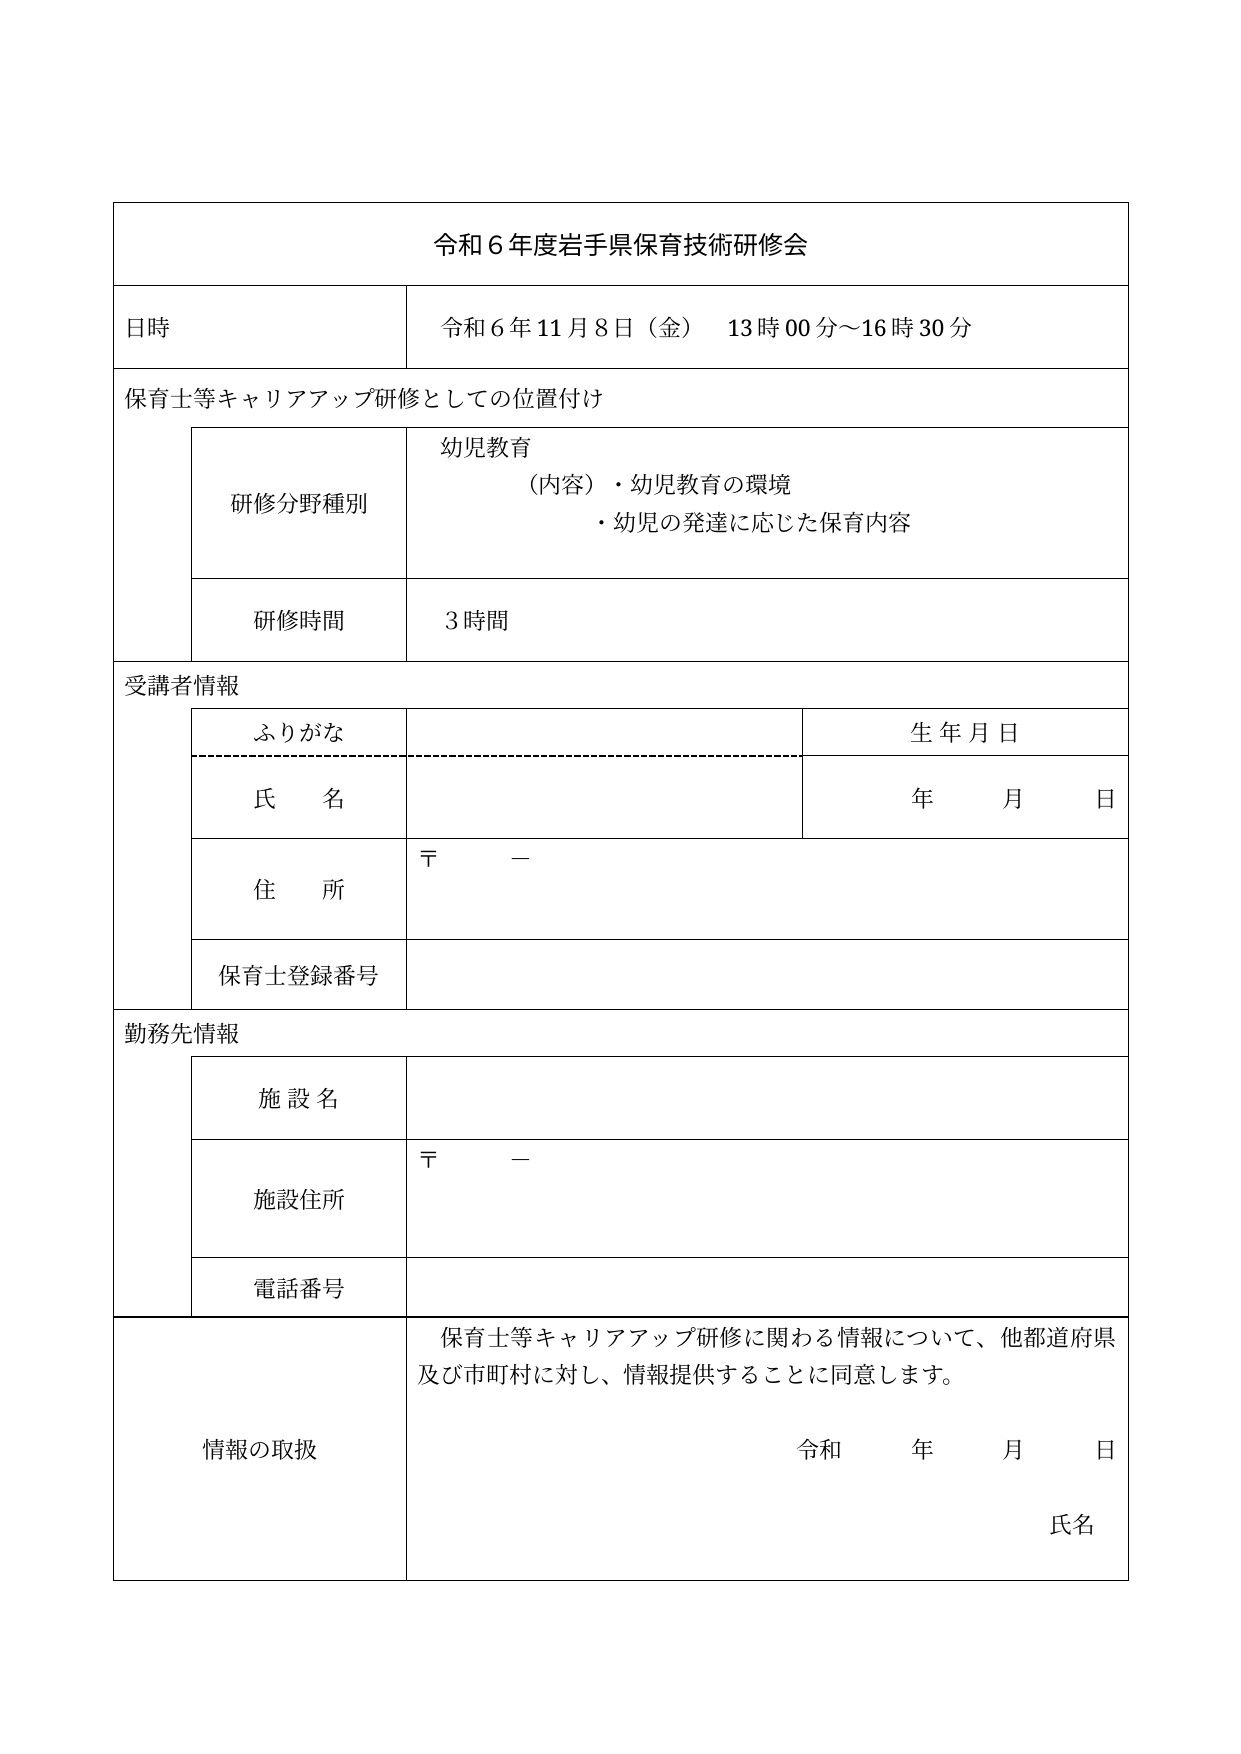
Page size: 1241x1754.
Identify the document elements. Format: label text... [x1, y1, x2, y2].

table_cell [407, 1057, 1128, 1139]
table_cell 研修分野種別 [192, 428, 406, 578]
table_cell 〒 － [407, 839, 1128, 939]
table_cell [407, 709, 802, 755]
table_cell 年 月 日 [803, 756, 1128, 838]
table_cell ３時間 [407, 579, 1128, 661]
table_cell 施 設 名 [192, 1057, 406, 1139]
table_cell 保育士等キャリアアップ研修に関わる情報について、他都道府県及び市町村に対し、情報提供することに同意します。 令和 年 月 日 氏名 [407, 1318, 1128, 1580]
table_cell 受講者情報 [114, 662, 1128, 708]
table_cell 施設住所 [192, 1140, 406, 1257]
table_cell 保育士登録番号 [192, 940, 406, 1009]
table_cell [407, 940, 1128, 1009]
table_cell 日時 [114, 286, 406, 367]
table_cell 生 年 月 日 [803, 709, 1128, 755]
table_cell 幼児教育 （内容）・幼児教育の環境 ・幼児の発達に応じた保育内容 [407, 428, 1128, 578]
table_cell 令和６年11月８日（金） 13時00分～16時30分 [407, 286, 1128, 367]
table_cell ふりがな [192, 709, 406, 755]
table_cell 保育士等キャリアアップ研修としての位置付け [114, 369, 1128, 427]
table_cell 住 所 [192, 839, 406, 939]
table_cell 勤務先情報 [114, 1010, 1128, 1056]
table_cell [407, 1258, 1128, 1316]
table_cell [114, 708, 191, 1009]
table_cell [114, 1056, 191, 1316]
table_header 令和６年度岩手県保育技術研修会 [114, 203, 1128, 285]
table_cell [407, 755, 802, 838]
table_cell 氏 名 [192, 755, 406, 838]
table_cell 電話番号 [192, 1258, 406, 1316]
table_cell [114, 427, 191, 661]
table_cell 〒 － [407, 1140, 1128, 1257]
table_cell 研修時間 [192, 579, 406, 661]
table_cell 情報の取扱 [114, 1318, 406, 1580]
